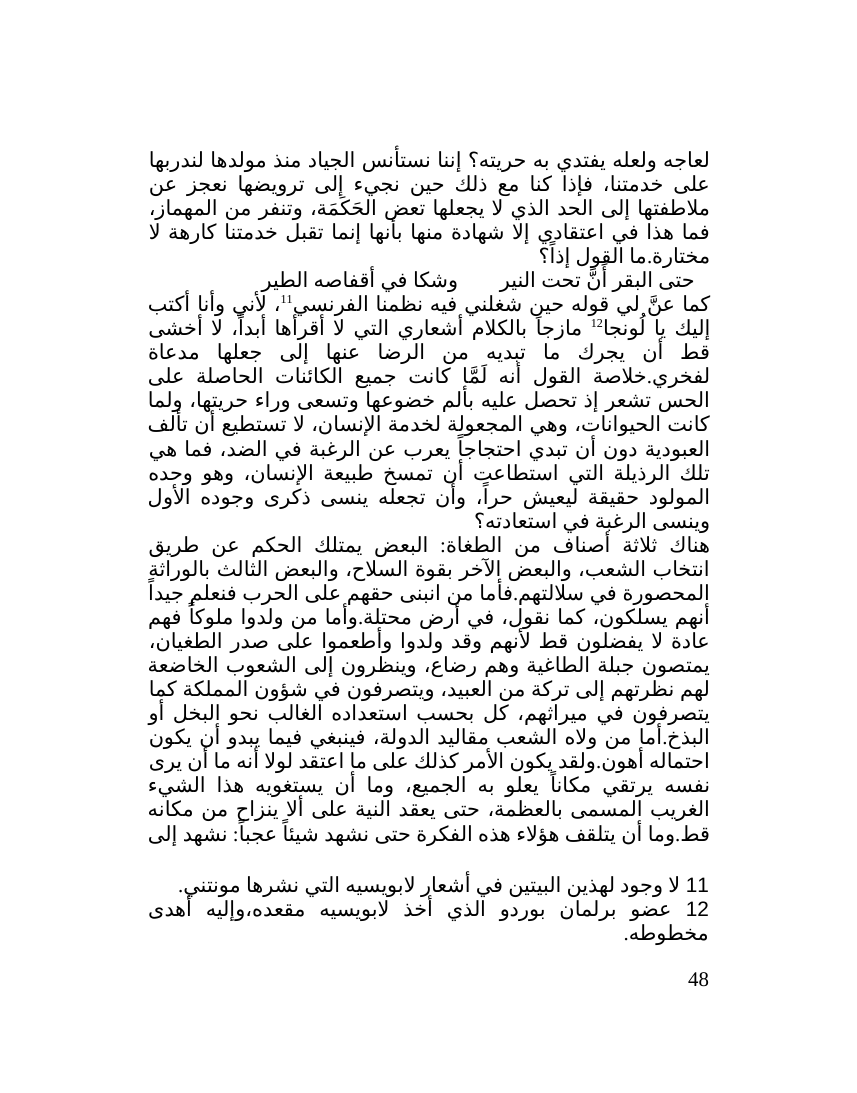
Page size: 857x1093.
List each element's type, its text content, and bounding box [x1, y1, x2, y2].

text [148, 533, 710, 846]
text كما عنَّ لي قوله حين شغلني فيه نظمنا الفرنسي، لأني وأنا أكتب إليك يا لُونجا مازجاَ بالكلام أشعاري التي لا أقرأها أبداً، لا أخشى قط أن يجرك ما تبديه من الرضا عنها إلى جعلها مدعاة لفخري.خلاصة القول أنه لَمَّا كانت جميع الكائنات الحاصلة على الحس تشعر إذ تحصل عليه بألم خضوعها وتسعى وراء حريتها، ولما كانت الحيوانات، وهي المجعولة لخدمة الإنسان، لا تستطيع أن تألف العبودية دون أن تبدي احتجاجاً يعرب عن الرغبة في الضد، فما هي تلك الرذيلة التي استطاعت أن تمسخ طبيعة الإنسان، وهو وحده المولود حقيقة ليعيش حراً، وأن تجعله ينسى ذكرى وجوده الأول وينسى الرغبة في استعادته؟ [148, 292, 710, 533]
text حتى البقر أَنَّ تحت النير وشكا في أقفاصه الطير [148, 268, 710, 292]
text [148, 148, 710, 268]
